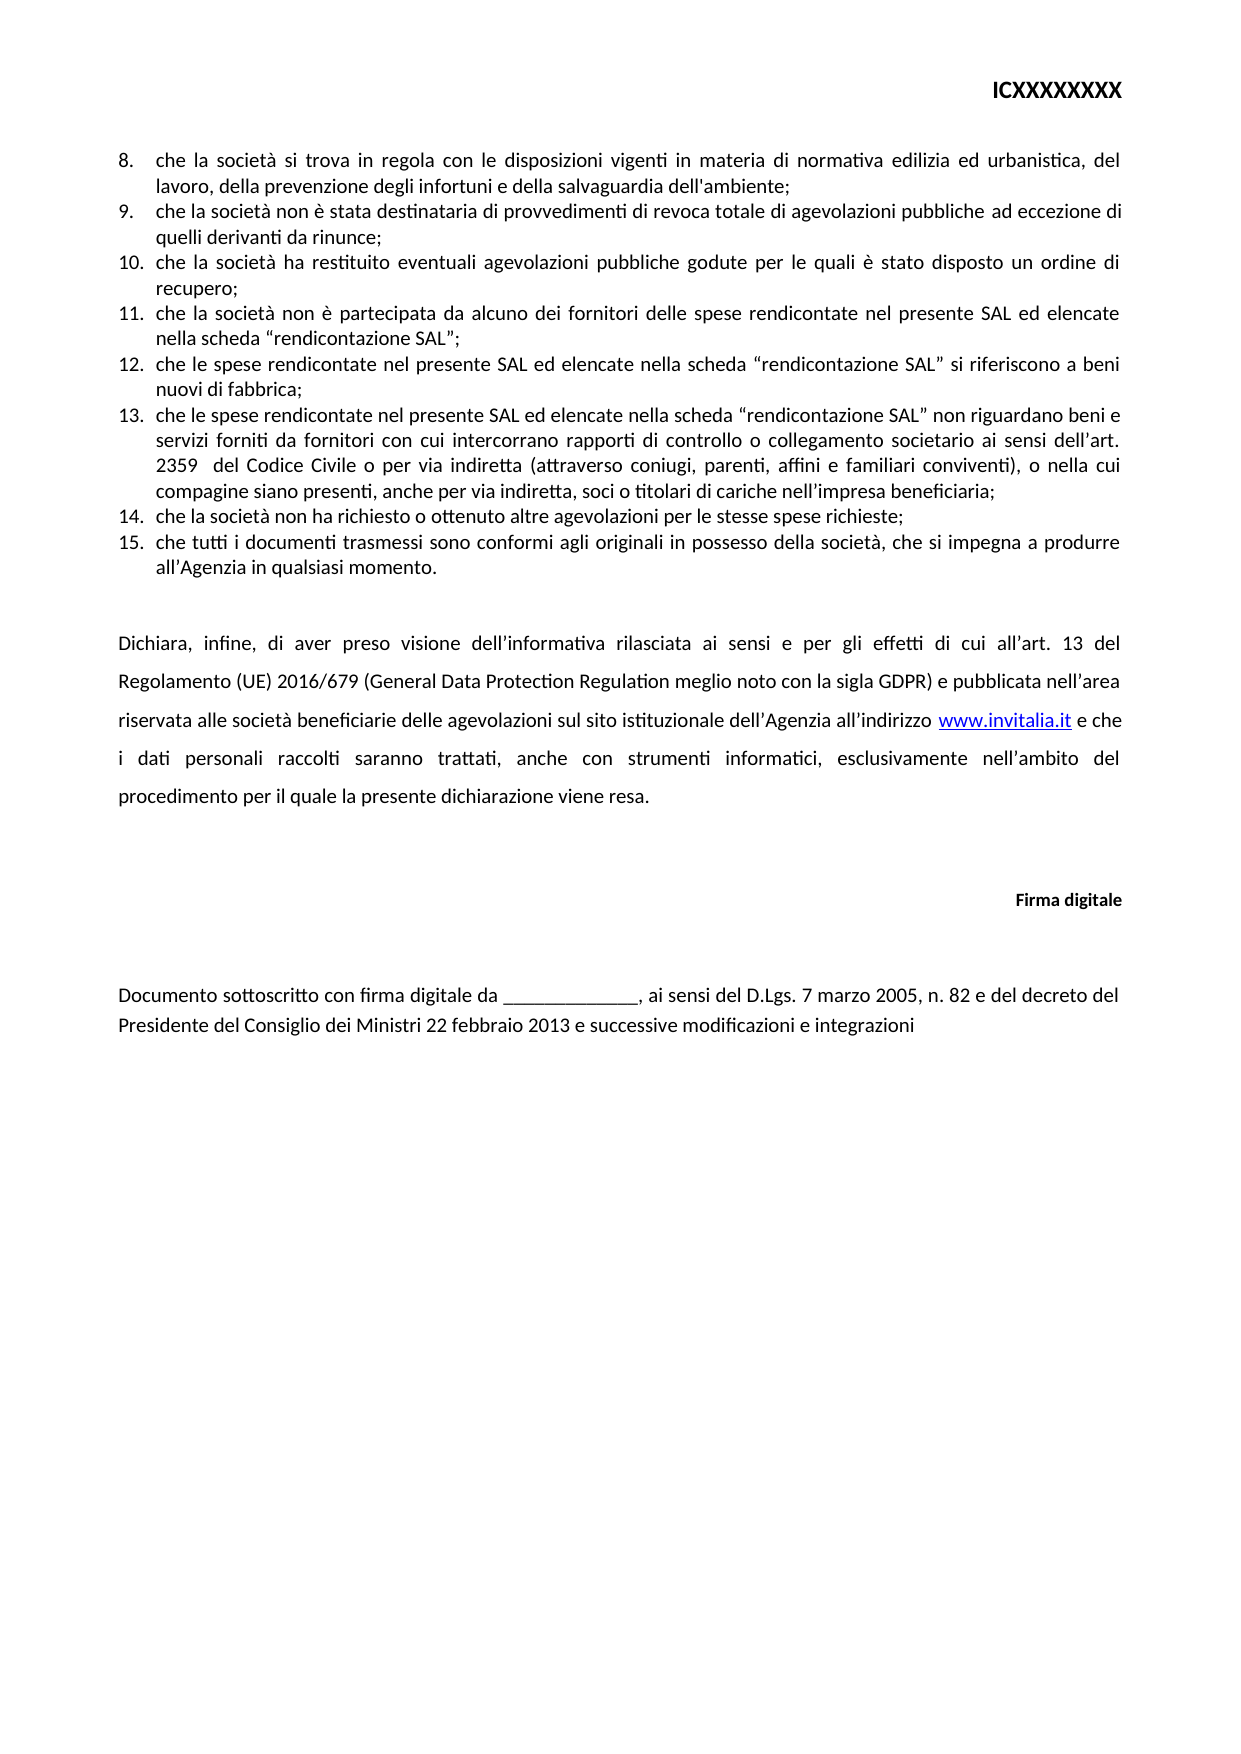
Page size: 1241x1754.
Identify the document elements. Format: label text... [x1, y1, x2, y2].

list che la società non ha richiesto o ottenuto altre agevolazioni per le stesse spese richieste; [118, 503, 1122, 529]
list che la società non è partecipata da alcuno dei fornitori delle spese rendicontate nel presente SAL ed elencate nella scheda “rendicontazione SAL”; [118, 300, 1122, 351]
list che le spese rendicontate nel presente SAL ed elencate nella scheda “rendicontazione SAL” non riguardano beni e servizi forniti da fornitori con cui intercorrano rapporti di controllo o collegamento societario ai sensi dell’art. 2359 del Codice Civile o per via indiretta (attraverso coniugi, parenti, affini e familiari conviventi), o nella cui compagine siano presenti, anche per via indiretta, soci o titolari di cariche nell’impresa beneficiaria; [118, 402, 1122, 503]
list che la società ha restituito eventuali agevolazioni pubbliche godute per le quali è stato disposto un ordine di recupero; [118, 249, 1122, 300]
text Dichiara, infine, di aver preso visione dell’informativa rilasciata ai sensi e per gli effetti di cui all’art. 13 del Regolamento (UE) 2016/679 (General Data Protection Regulation meglio noto con la sigla GDPR) e pubblicata nell’area riservata alle società beneficiarie delle agevolazioni sul sito istituzionale dell’Agenzia all’indirizzo www.invitalia.it e che i dati personali raccolti saranno trattati, anche con strumenti informatici, esclusivamente nell’ambito del procedimento per il quale la presente dichiarazione viene resa. [118, 631, 1122, 808]
text Documento sottoscritto con firma digitale da _____________, ai sensi del D.Lgs. 7 marzo 2005, n. 82 e del decreto del Presidente del Consiglio dei Ministri 22 febbraio 2013 e successive modificazioni e integrazioni [118, 983, 1122, 1037]
list che tutti i documenti trasmessi sono conformi agli originali in possesso della società, che si impegna a produrre all’Agenzia in qualsiasi momento. [118, 529, 1122, 580]
text Firma digitale [118, 888, 1122, 911]
list che la società si trova in regola con le disposizioni vigenti in materia di normativa edilizia ed urbanistica, del lavoro, della prevenzione degli infortuni e della salvaguardia dell'ambiente; [118, 148, 1122, 198]
list che la società non è stata destinataria di provvedimenti di revoca totale di agevolazioni pubbliche ad eccezione di quelli derivanti da rinunce; [118, 198, 1122, 249]
list che le spese rendicontate nel presente SAL ed elencate nella scheda “rendicontazione SAL” si riferiscono a beni nuovi di fabbrica; [118, 351, 1122, 402]
